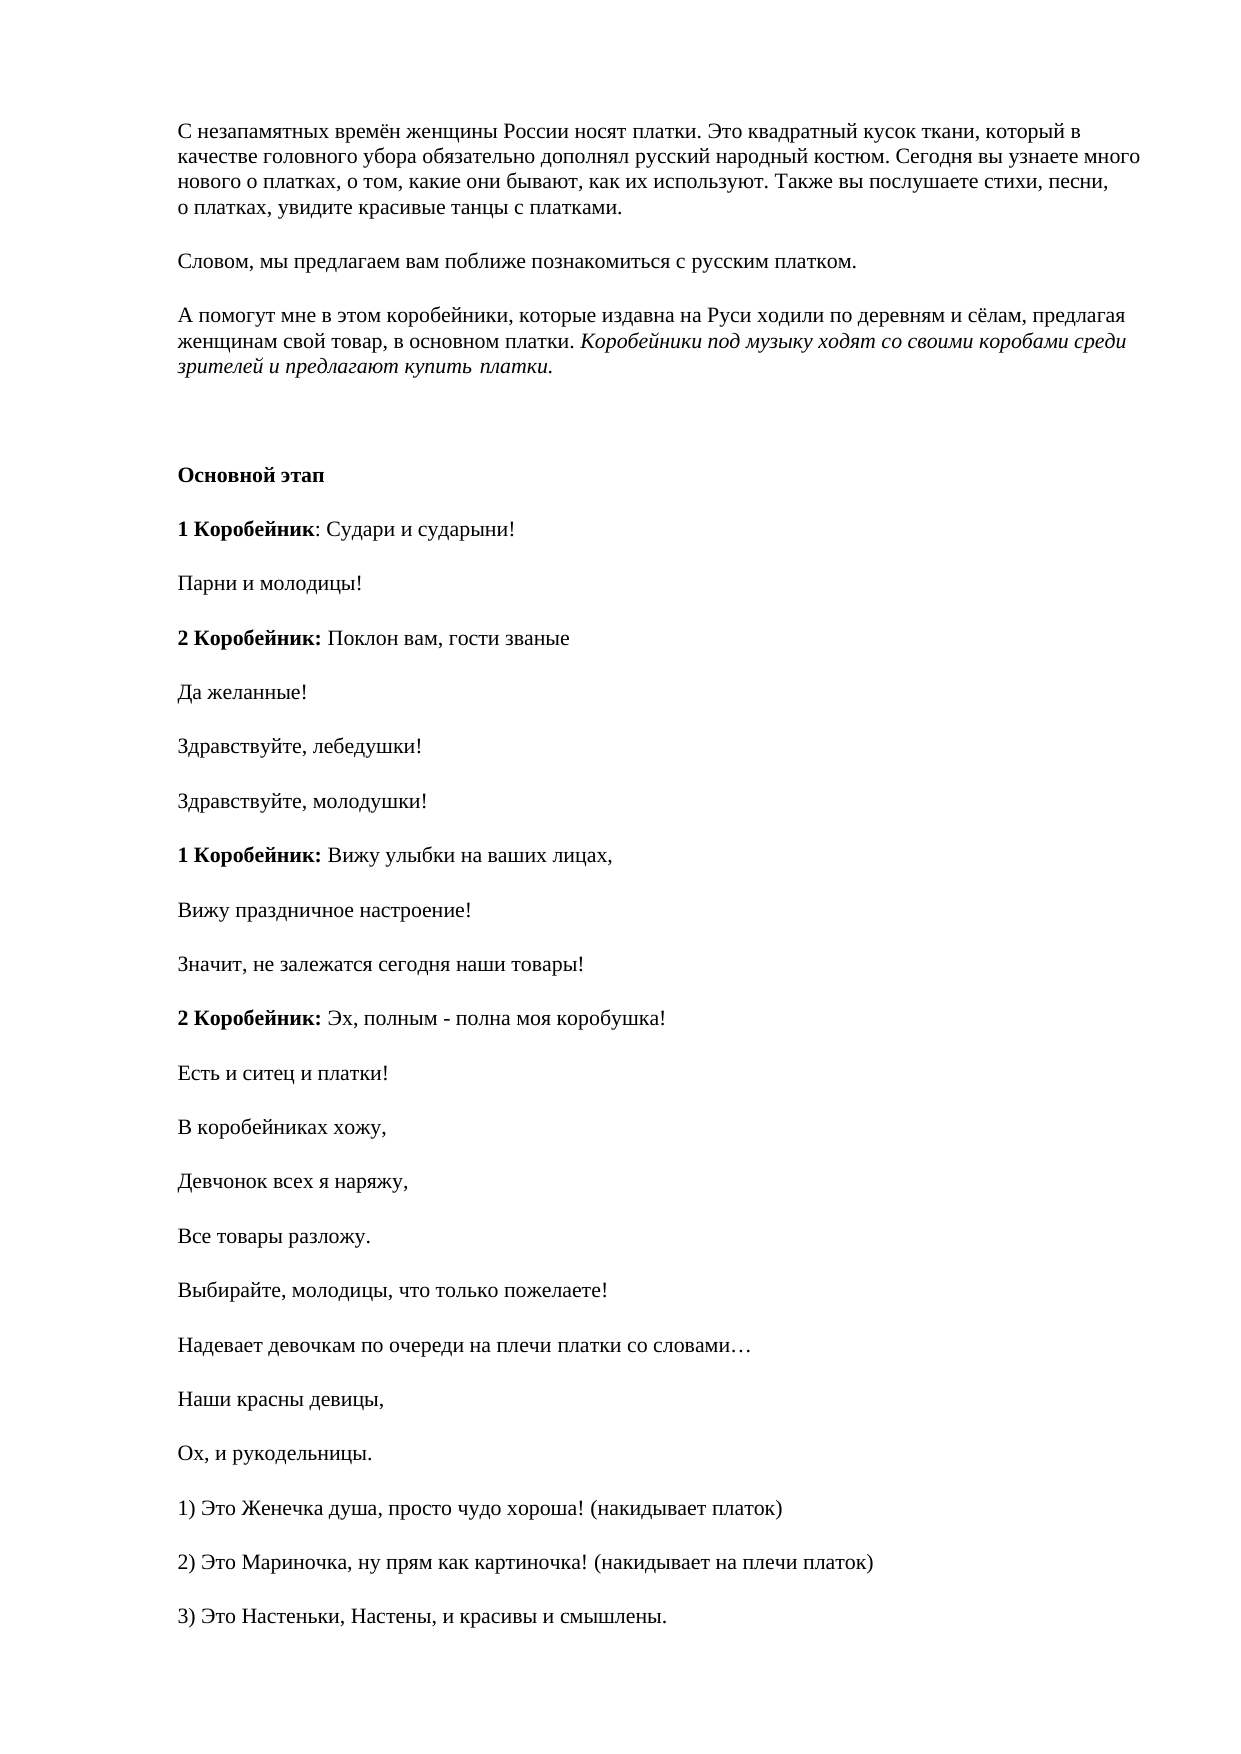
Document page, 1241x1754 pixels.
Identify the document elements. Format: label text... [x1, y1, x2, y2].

text 1) Это Женечка душа, просто чудо хороша! (накидывает платок) [177, 1495, 1152, 1520]
text Есть и ситец и платки! [177, 1060, 1152, 1085]
text Да желанные! [177, 679, 1152, 704]
text В коробейниках хожу, [177, 1114, 1152, 1139]
text Выбирайте, молодицы, что только пожелаете! [177, 1277, 1152, 1302]
text Парни и молодицы! [177, 570, 1152, 596]
text Вижу праздничное настроение! [177, 897, 1152, 922]
text Девчонок всех я наряжу, [177, 1168, 1152, 1194]
text Надевает девочкам по очереди на плечи платки со словами… [177, 1332, 1152, 1357]
text Значит, не залежатся сегодня наши товары! [177, 951, 1152, 976]
text 2) Это Мариночка, ну прям как картиночка! (накидывает на плечи платок) [177, 1549, 1152, 1574]
text Ох, и рукодельницы. [177, 1440, 1152, 1466]
text Словом, мы предлагаем вам поближе познакомиться с русским платком. [177, 248, 1152, 273]
text 2 Коробейник: Эх, полным - полна моя коробушка! [177, 1005, 1152, 1031]
text А помогут мне в этом коробейники, которые издавна на Руси ходили по деревням и сёлам, предлагая женщинам свой товар, в основном платки. Коробейники под музыку ходят со своими коробами среди зрителей и предлагают купить платки. [177, 302, 1152, 378]
text 1 Коробейник: Судари и сударыни! [177, 516, 1152, 541]
text Наши красны девицы, [177, 1386, 1152, 1411]
text 2 Коробейник: Поклон вам, гости званые [177, 625, 1152, 650]
text 3) Это Настеньки, Настены, и красивы и смышлены. [177, 1603, 1152, 1629]
text Здравствуйте, молодушки! [177, 788, 1152, 813]
text С незапамятных времён женщины России носят платки. Это квадратный кусок ткани, который в качестве головного убора обязательно дополнял русский народный костюм. Сегодня вы узнаете много нового о платках, о том, какие они бывают, как их используют. Также вы послушаете стихи, песни, о платках, увидите красивые танцы с платками. [177, 118, 1152, 219]
text Здравствуйте, лебедушки! [177, 733, 1152, 759]
text Все товары разложу. [177, 1223, 1152, 1248]
text 1 Коробейник: Вижу улыбки на ваших лицах, [177, 842, 1152, 867]
text Основной этап [177, 462, 1152, 487]
